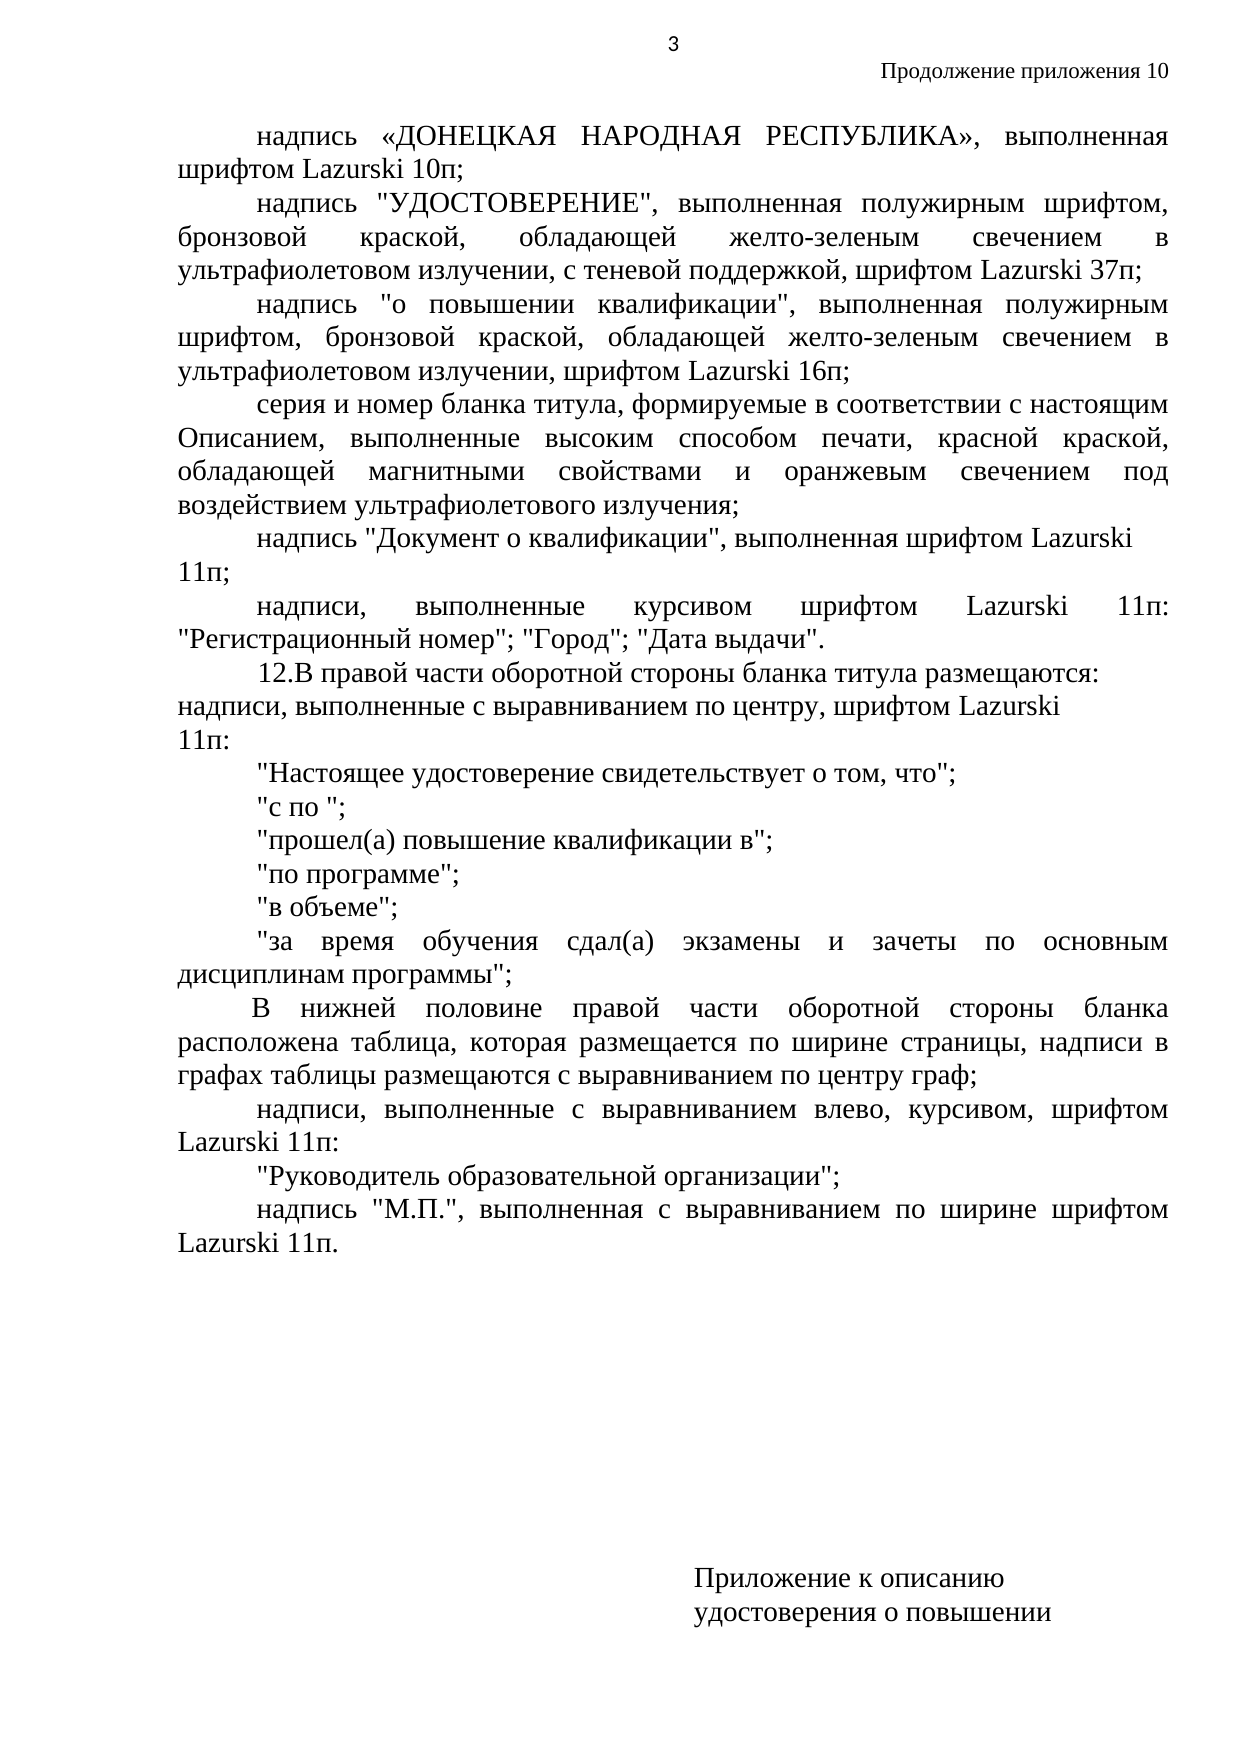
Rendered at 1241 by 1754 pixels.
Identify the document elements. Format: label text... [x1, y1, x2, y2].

text надписи, выполненные курсивом шрифтом Lazurski 11п: "Регистрационный номер"; "Город"; "Дата выдачи". [177, 588, 1169, 655]
text "с по "; [177, 789, 1169, 822]
text 11п: [177, 722, 1169, 755]
text 11п; [177, 554, 1169, 588]
text надпись «ДОНЕЦКАЯ НАРОДНАЯ РЕСПУБЛИКА», выполненная шрифтом Lazurski 10п; [177, 118, 1169, 185]
text надпись "УДОСТОВЕРЕНИЕ", выполненная полужирным шрифтом, бронзовой краской, обладающей желто-зеленым свечением в ультрафиолетовом излучении, с теневой поддержкой, шрифтом Lazurski 37п; [177, 185, 1169, 286]
text "в объеме"; [177, 889, 1169, 923]
text "по программе"; [177, 856, 1169, 889]
text надписи, выполненные с выравниванием влево, курсивом, шрифтом Lazurski 11п: [177, 1091, 1169, 1158]
text 12.В правой части оборотной стороны бланка титула размещаются: надписи, выполненные с выравниванием по центру, шрифтом Lazurski [177, 655, 1169, 722]
text надпись "о повышении квалификации", выполненная полужирным шрифтом, бронзовой краской, обладающей желто-зеленым свечением в ультрафиолетовом излучении, шрифтом Lazurski 16п; [177, 286, 1169, 386]
text "Настоящее удостоверение свидетельствует о том, что"; [177, 755, 1169, 789]
text В нижней половине правой части оборотной стороны бланка расположена таблица, которая размещается по ширине страницы, надписи в графах таблицы размещаются с выравниванием по центру граф; [177, 990, 1169, 1091]
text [693, 1560, 1076, 1627]
text серия и номер бланка титула, формируемые в соответствии с настоящим Описанием, выполненные высоким способом печати, красной краской, обладающей магнитными свойствами и оранжевым свечением под воздействием ультрафиолетового излучения; [177, 386, 1169, 521]
text надпись "М.П.", выполненная с выравниванием по ширине шрифтом Lazurski 11п. [177, 1191, 1169, 1258]
text "Руководитель образовательной организации"; [177, 1158, 1169, 1191]
text "прошел(а) повышение квалификации в"; [177, 822, 1169, 856]
text надпись "Документ о квалификации", выполненная шрифтом Lazurski [177, 521, 1169, 554]
text "за время обучения сдал(а) экзамены и зачеты по основным дисциплинам программы"; [177, 923, 1169, 990]
